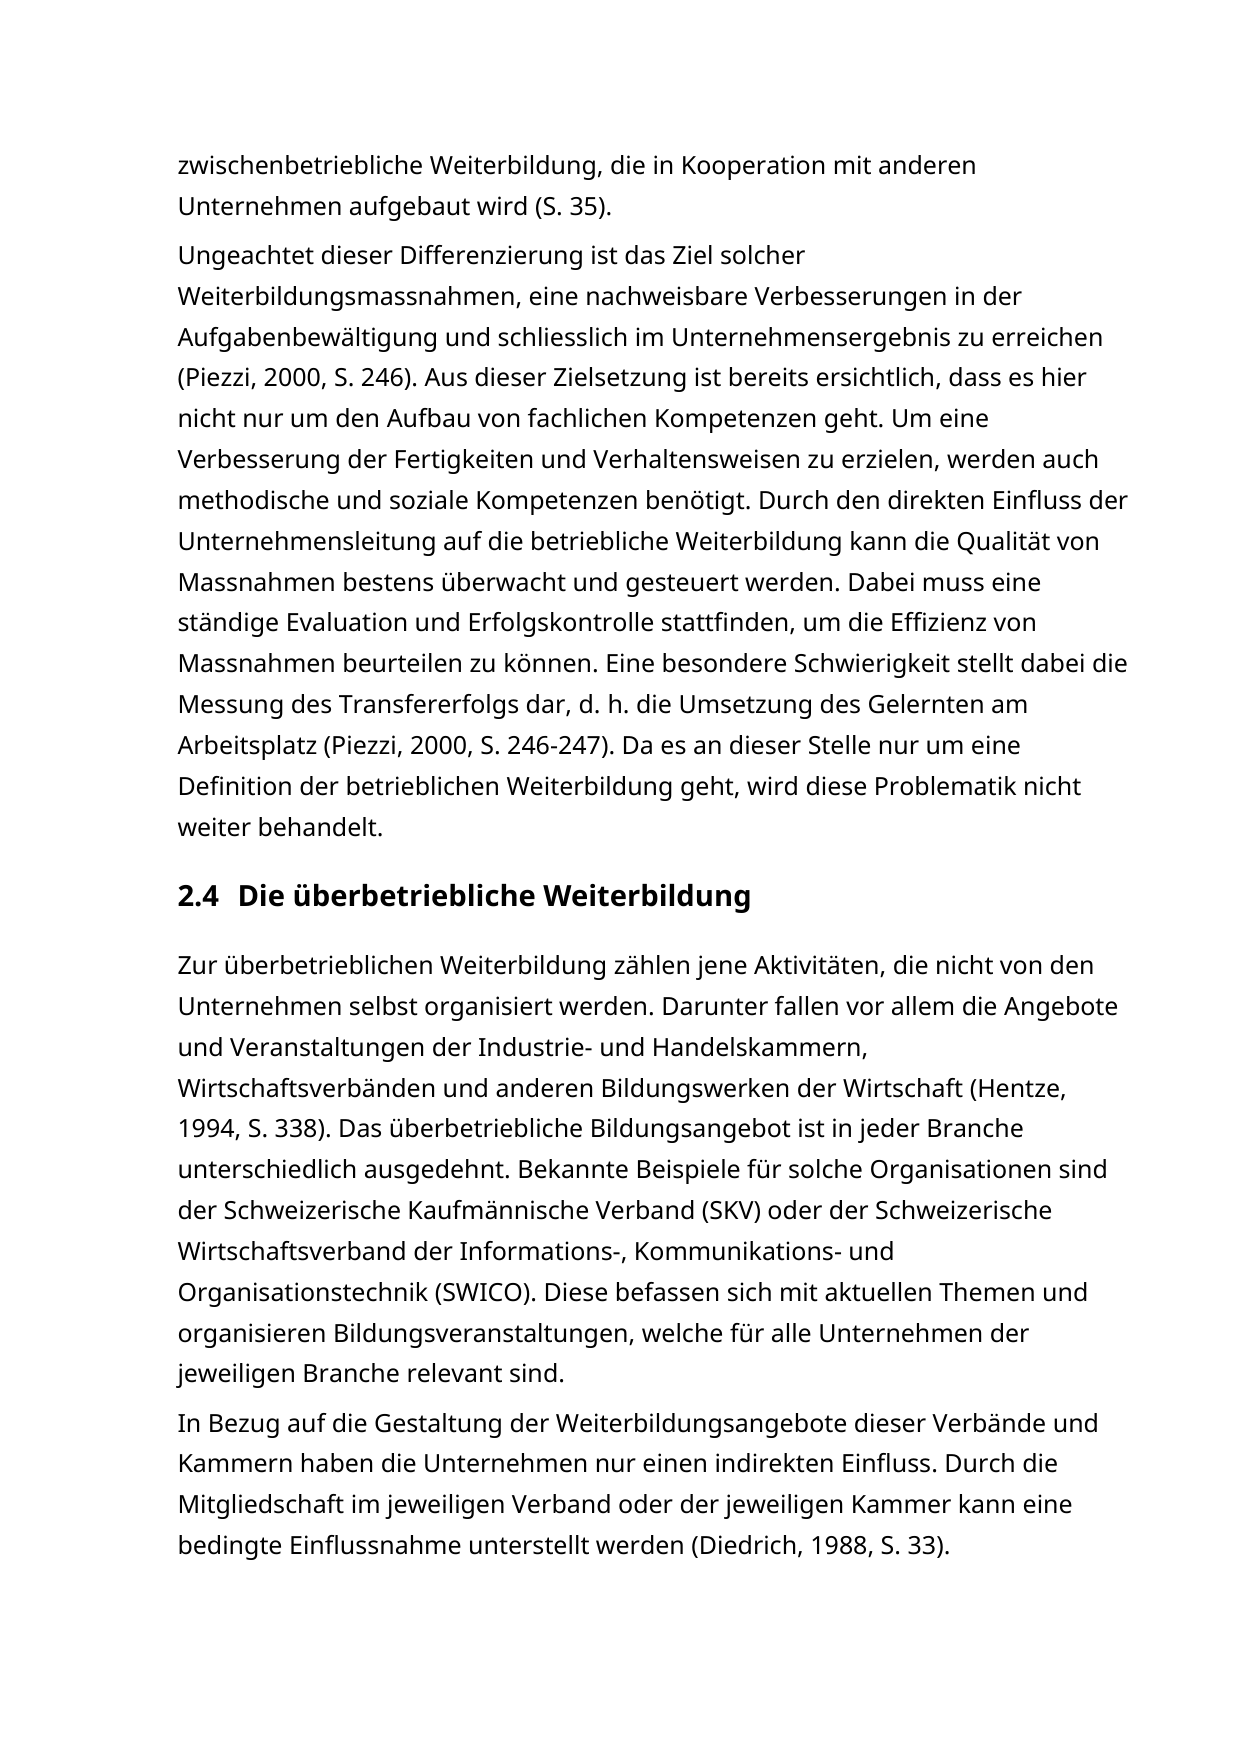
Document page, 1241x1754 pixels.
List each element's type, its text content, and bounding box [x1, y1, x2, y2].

text Zur überbetrieblichen Weiterbildung zählen jene Aktivitäten, die nicht von den Unternehmen selbst organisiert werden. Darunter fallen vor allem die Angebote und Veranstaltungen der Industrie- und Handelskammern, Wirtschaftsverbänden und anderen Bildungswerken der Wirtschaft (Hentze, 1994, S. 338). Das überbetriebliche Bildungsangebot ist in jeder Branche unterschiedlich ausgedehnt. Bekannte Beispiele für solche Organisationen sind der Schweizerische Kaufmännische Verband (SKV) oder der Schweizerische Wirtschaftsverband der Informations-, Kommunikations- und Organisationstechnik (SWICO). Diese befassen sich mit aktuellen Themen und organisieren Bildungsveranstaltungen, welche für alle Unternehmen der jeweiligen Branche relevant sind. [177, 948, 1134, 1390]
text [177, 148, 1134, 222]
subtitle Die überbetriebliche Weiterbildung [177, 875, 1134, 915]
text In Bezug auf die Gestaltung der Weiterbildungsangebote dieser Verbände und Kammern haben die Unternehmen nur einen indirekten Einfluss. Durch die Mitgliedschaft im jeweiligen Verband oder der jeweiligen Kammer kann eine bedingte Einflussnahme unterstellt werden (Diedrich, 1988, S. 33). [177, 1405, 1134, 1562]
text Ungeachtet dieser Differenzierung ist das Ziel solcher Weiterbildungsmassnahmen, eine nachweisbare Verbesserungen in der Aufgabenbewältigung und schliesslich im Unternehmensergebnis zu erreichen (Piezzi, 2000, S. 246). Aus dieser Zielsetzung ist bereits ersichtlich, dass es hier nicht nur um den Aufbau von fachlichen Kompetenzen geht. Um eine Verbesserung der Fertigkeiten und Verhaltensweisen zu erzielen, werden auch methodische und soziale Kompetenzen benötigt. Durch den direkten Einfluss der Unternehmensleitung auf die betriebliche Weiterbildung kann die Qualität von Massnahmen bestens überwacht und gesteuert werden. Dabei muss eine ständige Evaluation und Erfolgskontrolle stattfinden, um die Effizienz von Massnahmen beurteilen zu können. Eine besondere Schwierigkeit stellt dabei die Messung des Transfererfolgs dar, d. h. die Umsetzung des Gelernten am Arbeitsplatz (Piezzi, 2000, S. 246-247). Da es an dieser Stelle nur um eine Definition der betrieblichen Weiterbildung geht, wird diese Problematik nicht weiter behandelt. [177, 238, 1134, 843]
